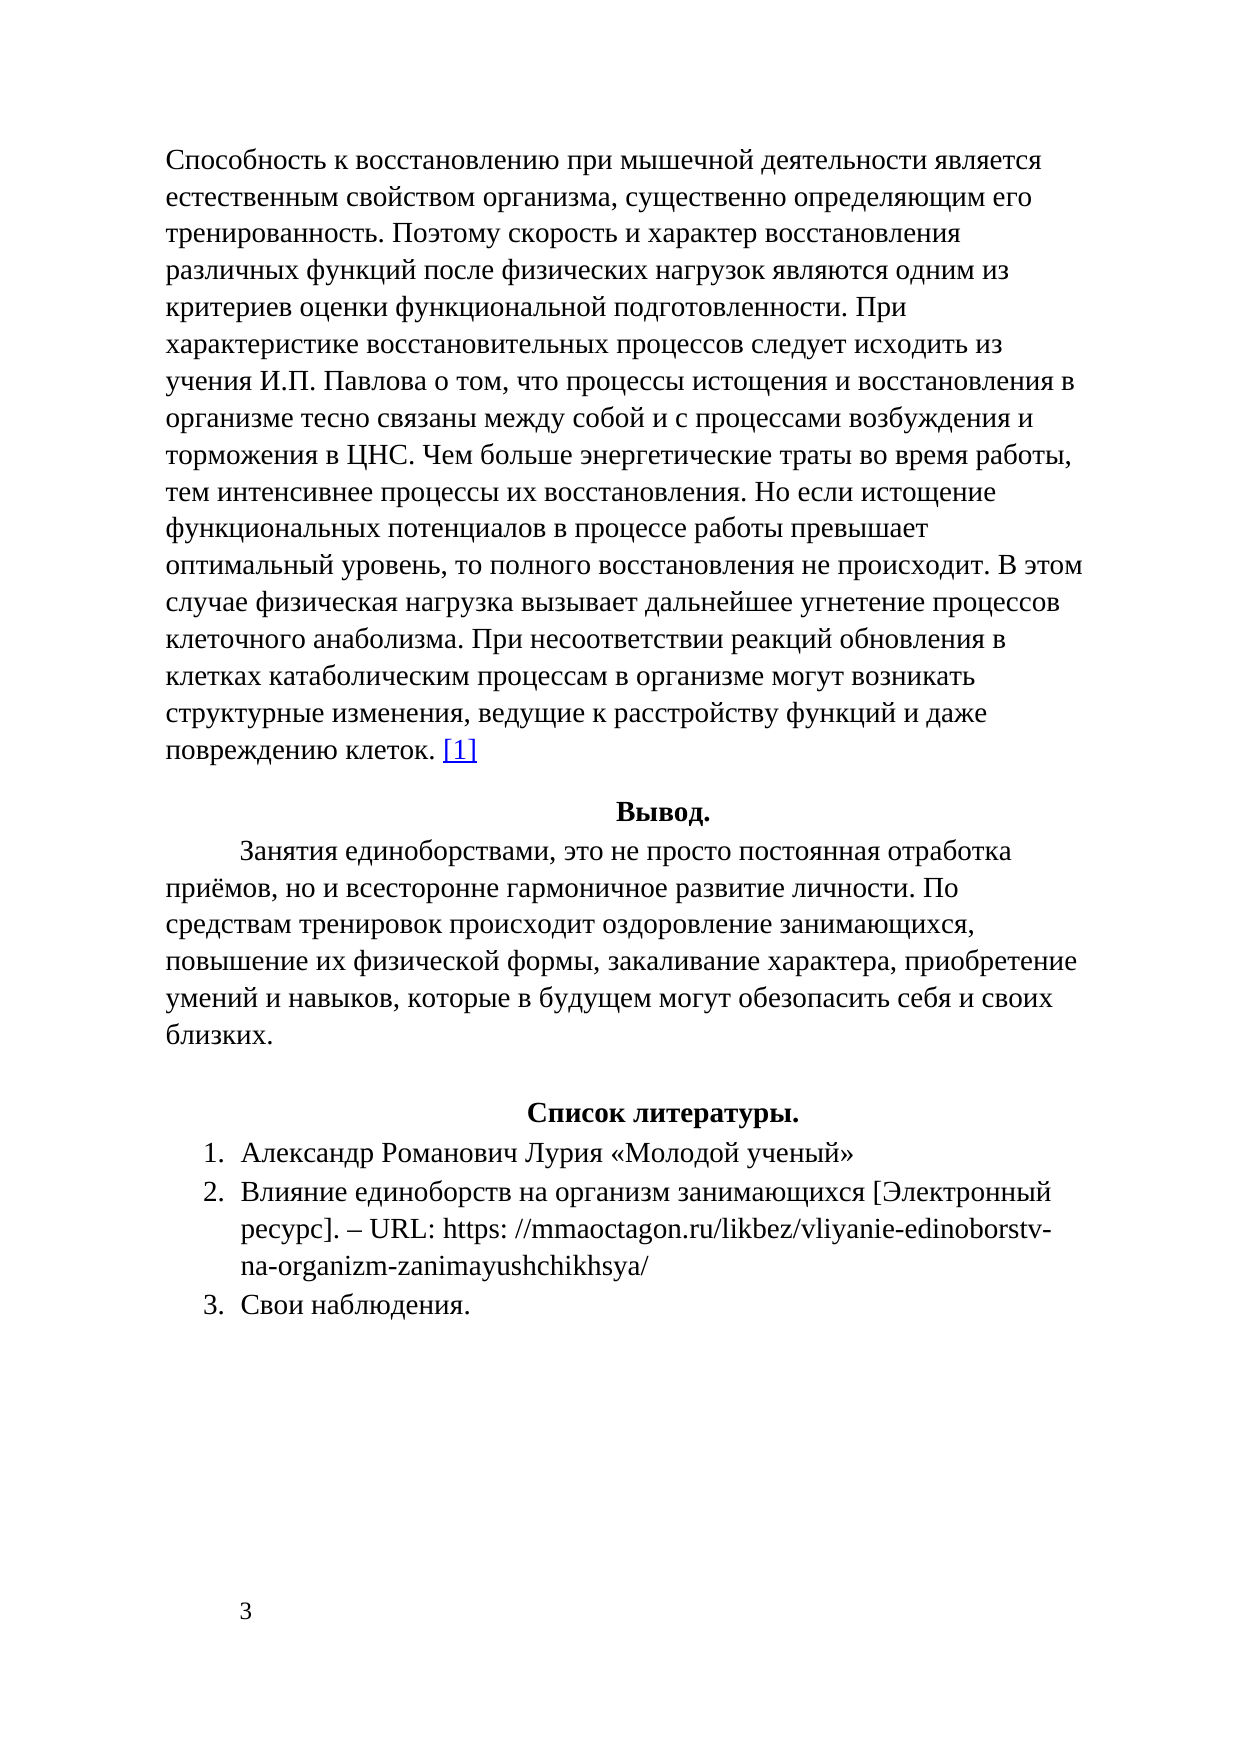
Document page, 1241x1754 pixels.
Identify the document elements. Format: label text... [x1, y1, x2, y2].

list Свои наблюдения. [203, 1287, 1087, 1320]
text Список литературы. [165, 1096, 1087, 1129]
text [165, 142, 1087, 765]
text Вывод. [165, 794, 1087, 827]
text Занятия единоборствами, это не просто постоянная отработка приёмов, но и всесторонне гармоничное развитие личности. По средствам тренировок происходит оздоровление занимающихся, повышение их физической формы, закаливание характера, приобретение умений и навыков, которые в будущем могут обезопасить себя и своих близких. [165, 833, 1087, 1051]
list Александр Романович Лурия «Молодой ученый» [203, 1135, 1087, 1168]
list Влияние единоборств на организм занимающихся [Электронный ресурс]. – URL: https: //mmaoctagon.ru/likbez/vliyanie-edinoborstv-na-organizm-zanimayushchikhsya/ [203, 1174, 1087, 1281]
